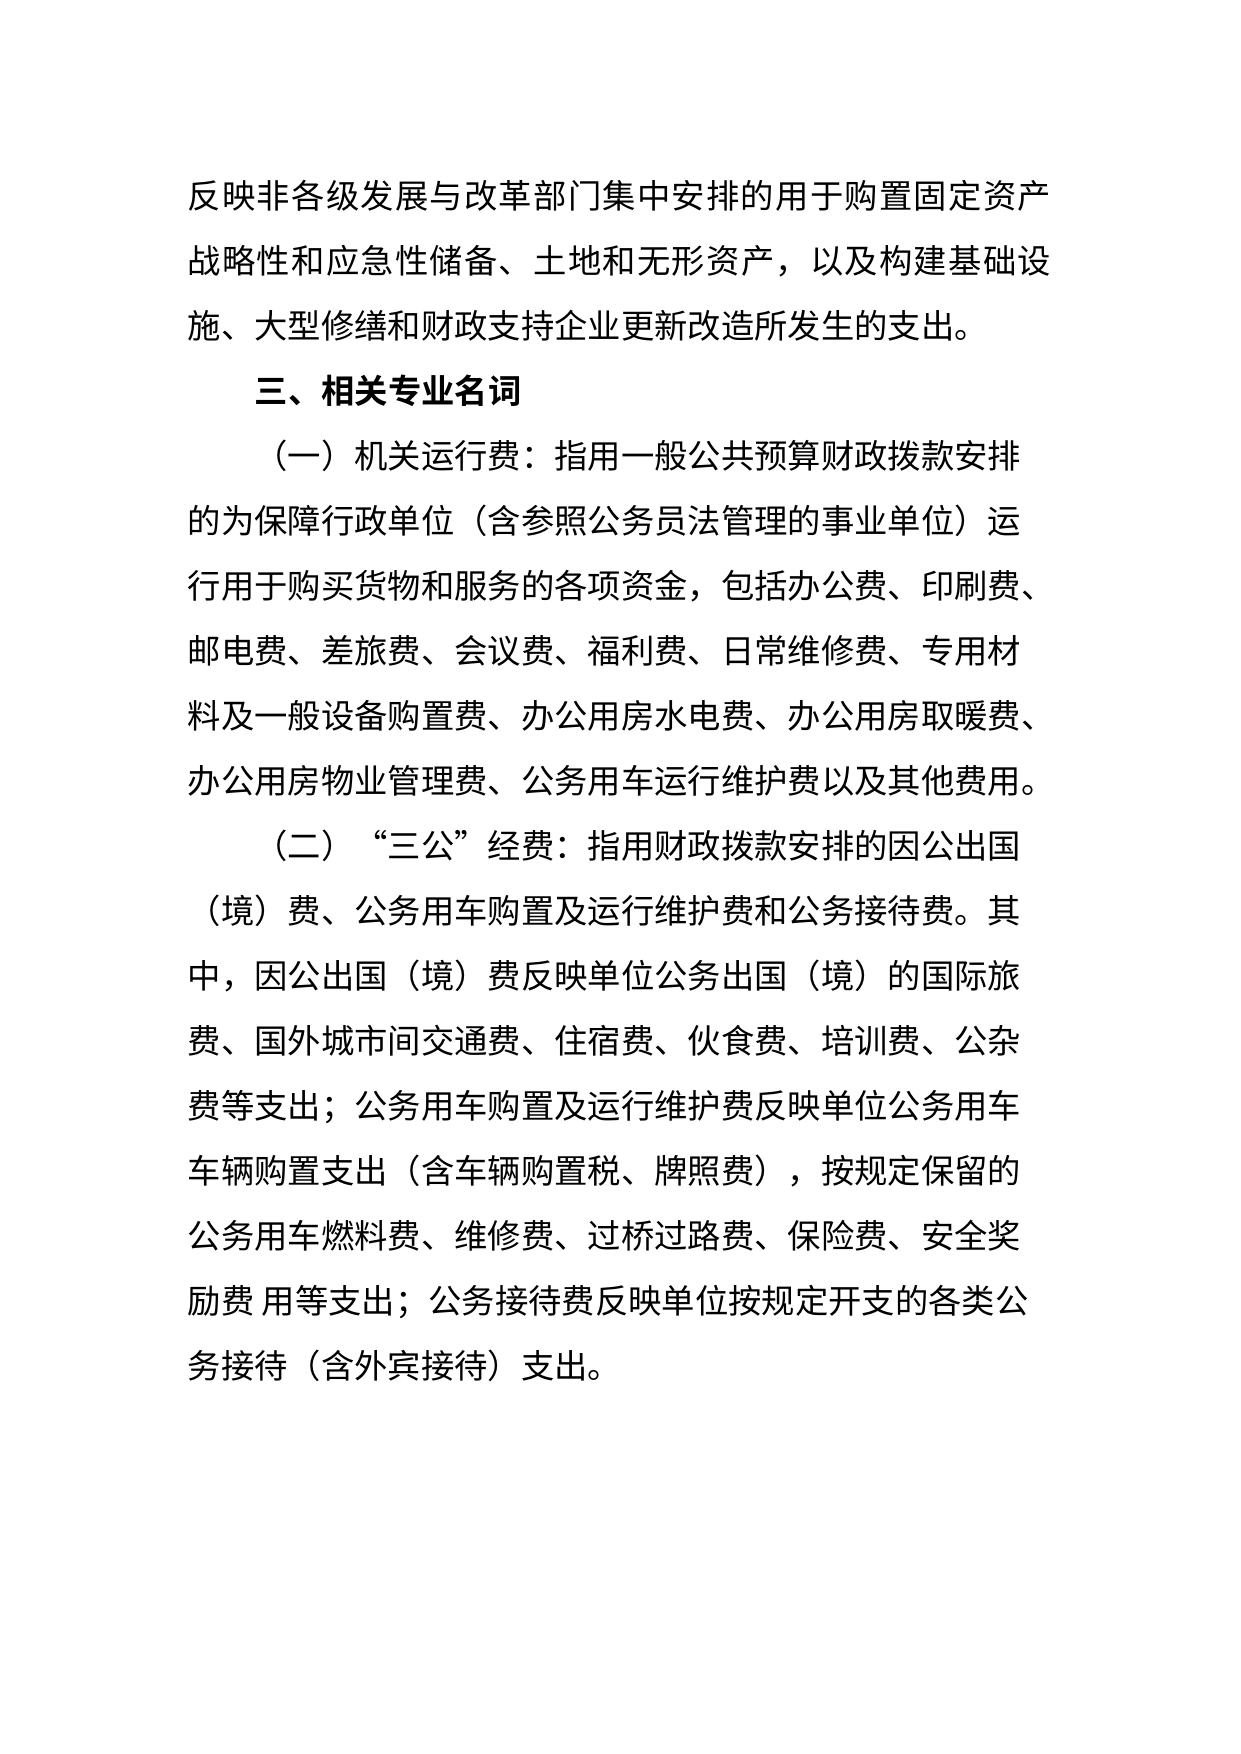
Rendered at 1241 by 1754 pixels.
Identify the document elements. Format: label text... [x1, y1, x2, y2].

text （一）机关运行费：指用一般公共预算财政拨款安排的为保障行政单位（含参照公务员法管理的事业单位）运行用于购买货物和服务的各项资金，包括办公费、印刷费、邮电费、差旅费、会议费、福利费、日常维修费、专用材料及一般设备购置费、办公用房水电费、办公用房取暖费、办公用房物业管理费、公务用车运行维护费以及其他费用。 [187, 422, 1053, 812]
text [187, 162, 1053, 357]
text 三、相关专业名词 [187, 357, 1053, 422]
text （二）“三公”经费：指用财政拨款安排的因公出国（境）费、公务用车购置及运行维护费和公务接待费。其中，因公出国（境）费反映单位公务出国（境）的国际旅费、国外城市间交通费、住宿费、伙食费、培训费、公杂费等支出；公务用车购置及运行维护费反映单位公务用车车辆购置支出（含车辆购置税、牌照费），按规定保留的公务用车燃料费、维修费、过桥过路费、保险费、安全奖励费 用等支出；公务接待费反映单位按规定开支的各类公务接待（含外宾接待）支出。 [187, 812, 1053, 1397]
